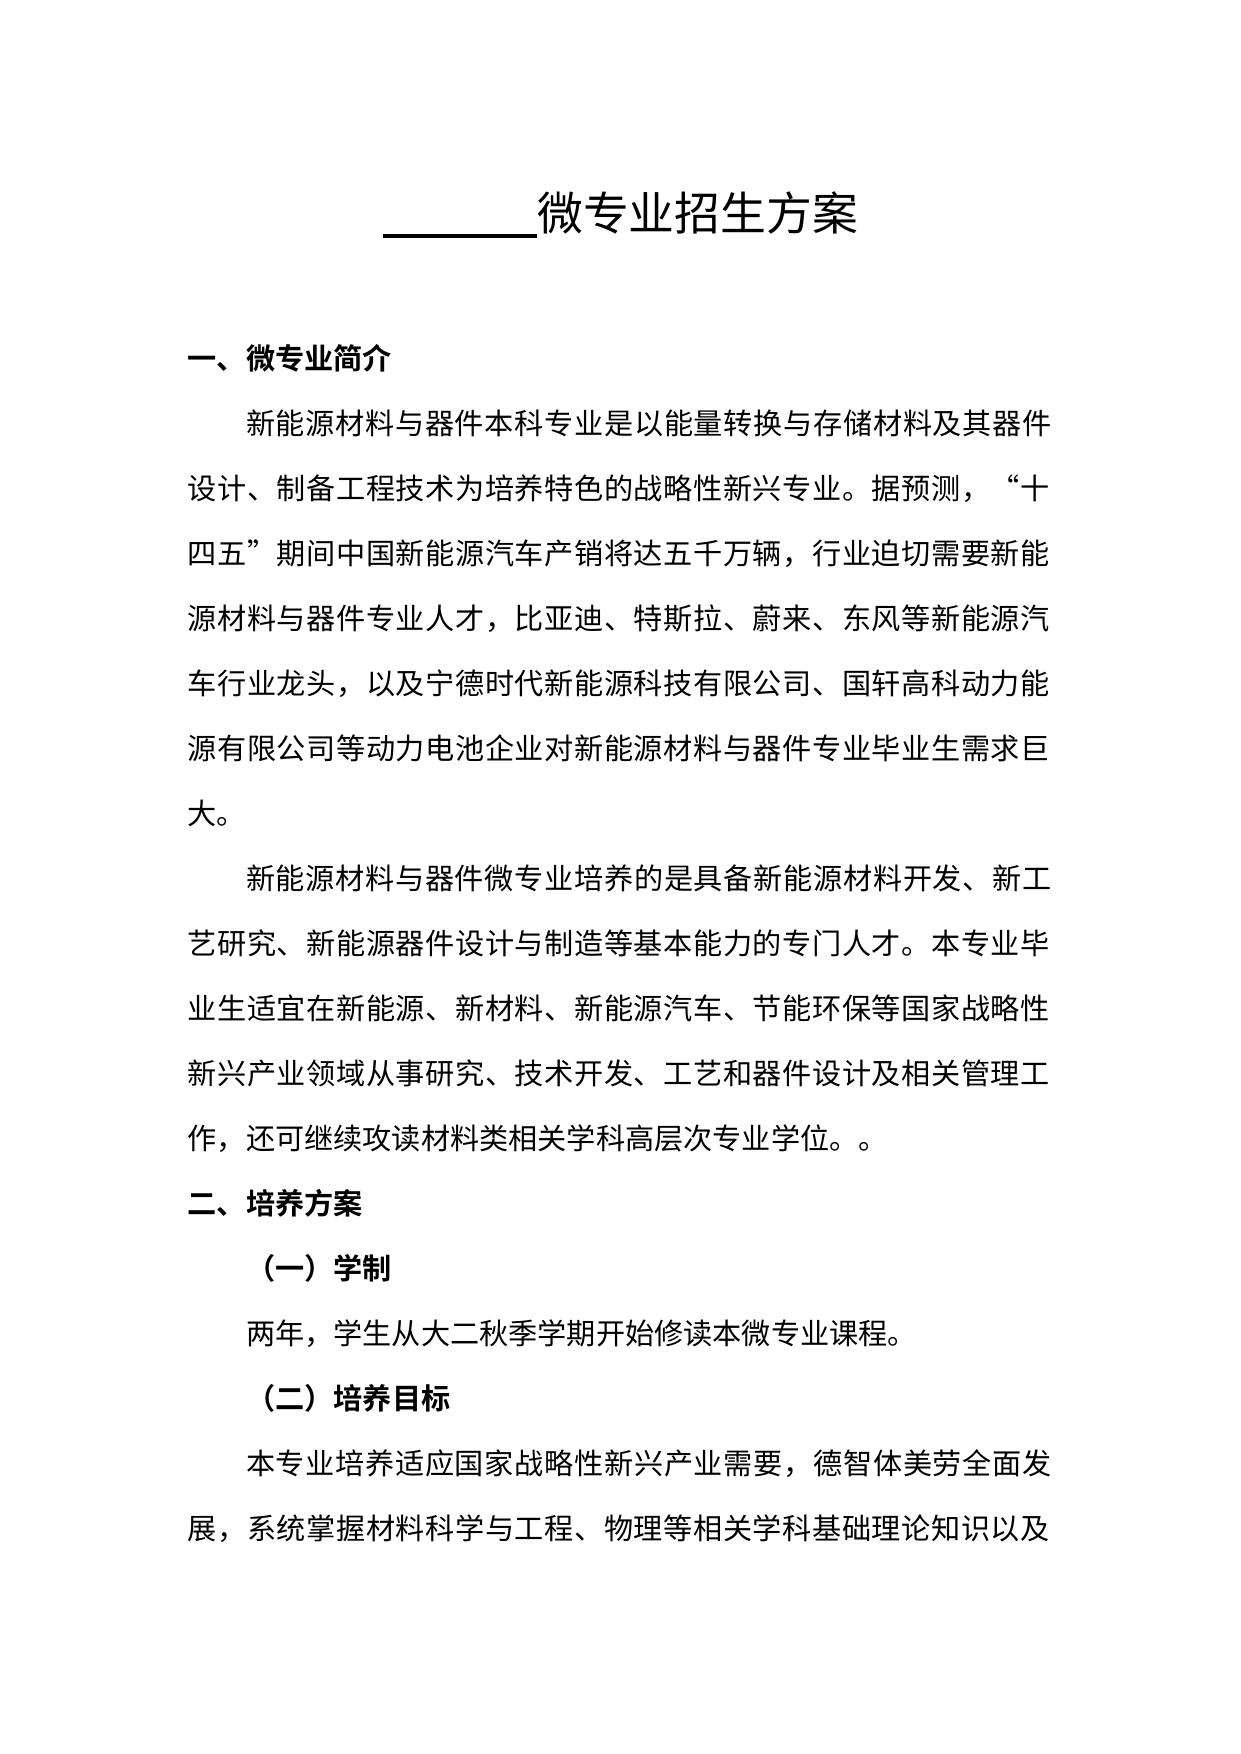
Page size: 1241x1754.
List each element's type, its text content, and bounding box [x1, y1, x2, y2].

text 二、培养方案 [187, 1169, 1053, 1234]
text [187, 1429, 1053, 1559]
text （一）学制 [187, 1234, 1053, 1299]
text 两年，学生从大二秋季学期开始修读本微专业课程。 [187, 1299, 1053, 1364]
text 微专业招生方案 [187, 162, 1053, 259]
text 一、微专业简介 [187, 324, 1053, 389]
text 新能源材料与器件微专业培养的是具备新能源材料开发、新工艺研究、新能源器件设计与制造等基本能力的专门人才。本专业毕业生适宜在新能源、新材料、新能源汽车、节能环保等国家战略性新兴产业领域从事研究、技术开发、工艺和器件设计及相关管理工作，还可继续攻读材料类相关学科高层次专业学位。。 [187, 844, 1053, 1169]
text 新能源材料与器件本科专业是以能量转换与存储材料及其器件设计、制备工程技术为培养特色的战略性新兴专业。据预测，“十四五”期间中国新能源汽车产销将达五千万辆，行业迫切需要新能源材料与器件专业人才，比亚迪、特斯拉、蔚来、东风等新能源汽车行业龙头，以及宁德时代新能源科技有限公司、国轩高科动力能源有限公司等动力电池企业对新能源材料与器件专业毕业生需求巨大。 [187, 389, 1053, 844]
text （二）培养目标 [187, 1364, 1053, 1429]
